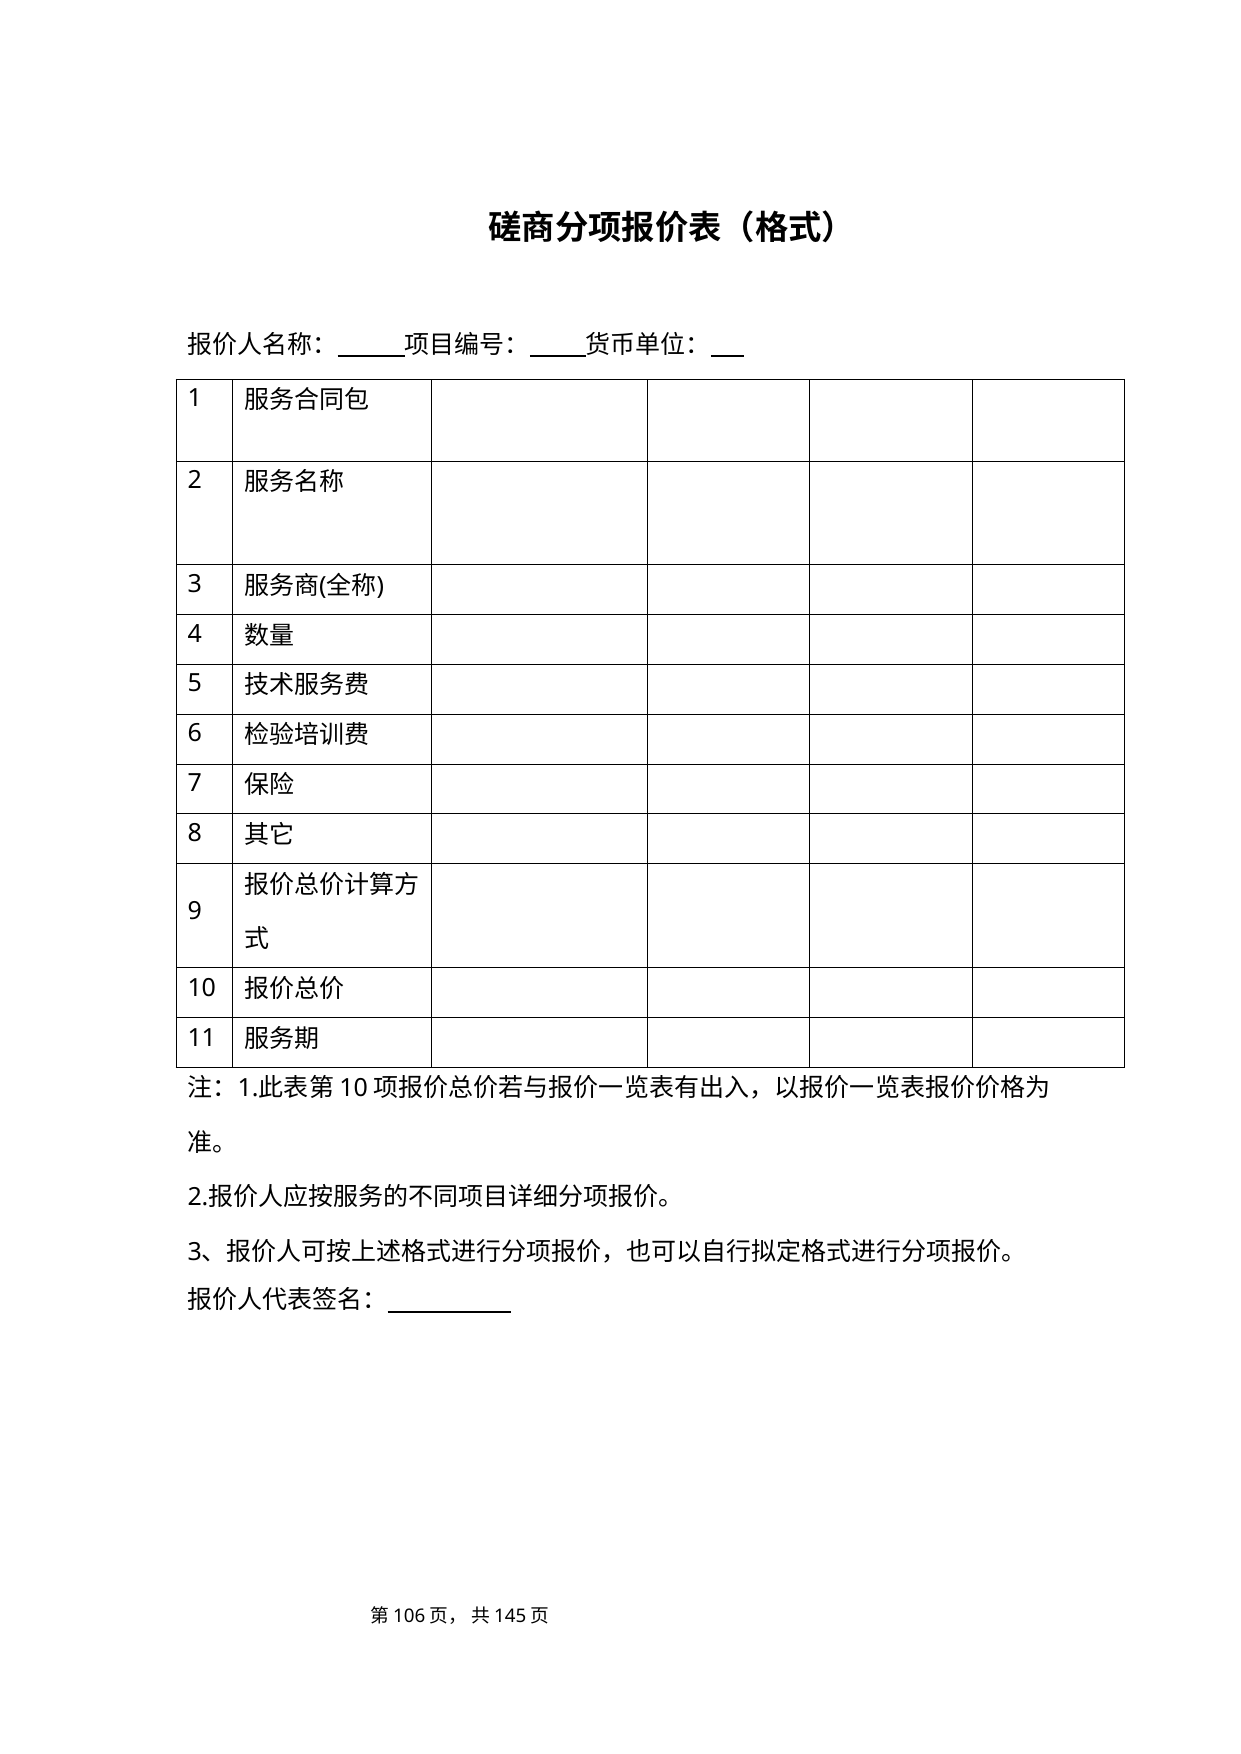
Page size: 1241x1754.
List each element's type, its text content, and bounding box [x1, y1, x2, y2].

table_cell [648, 462, 809, 564]
table_cell [648, 968, 809, 1017]
table_cell 2 [177, 462, 232, 564]
table_cell 服务名称 [233, 462, 431, 564]
table_cell 5 [177, 665, 232, 714]
table_cell [973, 565, 1124, 614]
table_cell [973, 1018, 1124, 1067]
table_cell 11 [177, 1018, 232, 1067]
table_cell [432, 814, 647, 863]
table_cell [810, 864, 972, 967]
text 2.报价人应按服务的不同项目详细分项报价。 [187, 1177, 1053, 1213]
table_cell [432, 864, 647, 967]
text 报价人名称： 项目编号： 货币单位： [187, 324, 1053, 361]
table_cell [810, 565, 972, 614]
table_cell 10 [177, 968, 232, 1017]
table_header 服务合同包 [233, 380, 431, 461]
table_cell 6 [177, 715, 232, 763]
table_cell [810, 765, 972, 813]
table_cell 服务商(全称) [233, 565, 431, 614]
table_cell [432, 462, 647, 564]
table_cell [973, 864, 1124, 967]
table_cell [810, 814, 972, 863]
table_cell [432, 665, 647, 714]
table_cell [432, 968, 647, 1017]
table_cell [648, 864, 809, 967]
table_header [432, 380, 647, 461]
table_cell [648, 615, 809, 664]
table_cell [810, 968, 972, 1017]
table_cell [648, 565, 809, 614]
text 3、报价人可按上述格式进行分项报价，也可以自行拟定格式进行分项报价。 [187, 1231, 1053, 1267]
table_cell [432, 1018, 647, 1067]
table_cell [973, 615, 1124, 664]
table_cell [973, 665, 1124, 714]
table_cell [432, 615, 647, 664]
table_cell [810, 665, 972, 714]
table_cell 技术服务费 [233, 665, 431, 714]
table_cell 检验培训费 [233, 715, 431, 763]
table_cell [648, 715, 809, 763]
table_cell [810, 615, 972, 664]
table_cell 报价总价计算方式 [233, 864, 431, 967]
table_cell [648, 765, 809, 813]
table_cell 3 [177, 565, 232, 614]
table_header [973, 380, 1124, 461]
table_cell [973, 968, 1124, 1017]
table_header 1 [177, 380, 232, 461]
table_cell 4 [177, 615, 232, 664]
table_cell [973, 814, 1124, 863]
table_cell [810, 462, 972, 564]
table_cell 保险 [233, 765, 431, 813]
table_cell [648, 665, 809, 714]
text 注：1.此表第10项报价总价若与报价一览表有出入，以报价一览表报价价格为准。 [187, 1068, 1053, 1158]
table_cell [648, 1018, 809, 1067]
table_cell [432, 715, 647, 763]
table_cell 数量 [233, 615, 431, 664]
table_cell 7 [177, 765, 232, 813]
table_cell 其它 [233, 814, 431, 863]
table_cell [810, 715, 972, 763]
table_cell [432, 565, 647, 614]
table_cell [973, 715, 1124, 763]
table_cell [973, 462, 1124, 564]
table_cell [810, 1018, 972, 1067]
table_header [810, 380, 972, 461]
table_cell [648, 814, 809, 863]
text 磋商分项报价表（格式） [187, 201, 1053, 249]
table_cell 8 [177, 814, 232, 863]
table_cell [432, 765, 647, 813]
table_header [648, 380, 809, 461]
text 报价人代表签名： [187, 1280, 1053, 1316]
table_cell 报价总价 [233, 968, 431, 1017]
table_cell 9 [177, 864, 232, 967]
table_cell [973, 765, 1124, 813]
table_cell 服务期 [233, 1018, 431, 1067]
